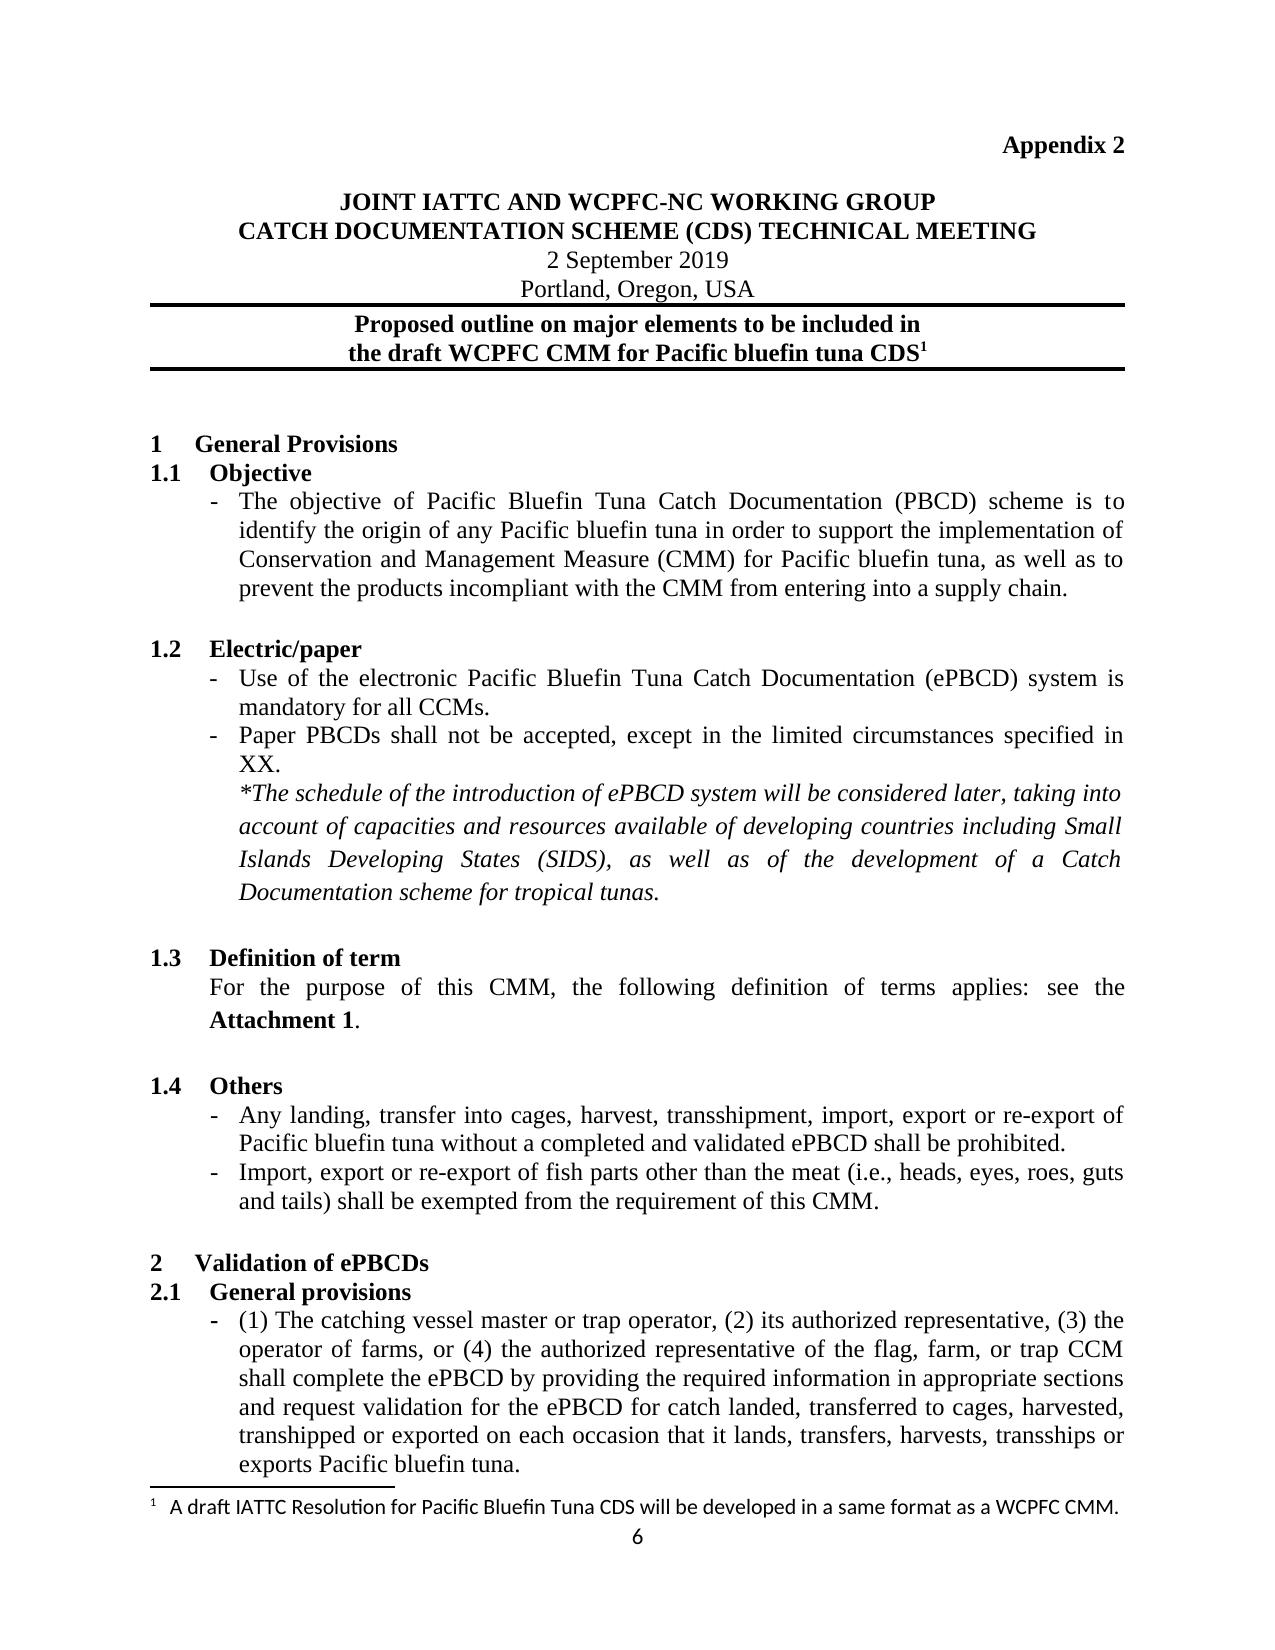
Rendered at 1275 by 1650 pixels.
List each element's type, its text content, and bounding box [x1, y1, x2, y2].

list Others [150, 1071, 1125, 1100]
list General Provisions [150, 429, 1125, 458]
text For the purpose of this CMM, the following definition of terms applies: see the Attachment 1. [209, 972, 1125, 1034]
list (1) The catching vessel master or trap operator, (2) its authorized representative, (3) the operator of farms, or (4) the authorized representative of the flag, farm, or trap CCM shall complete the ePBCD by providing the required information in appropriate sections and request validation for the ePBCD for catch landed, transferred to cages, harvested, transhipped or exported on each occasion that it lands, transfers, harvests, transships or exports Pacific bluefin tuna. [210, 1305, 1125, 1478]
list The objective of Pacific Bluefin Tuna Catch Documentation (PBCD) scheme is to identify the origin of any Pacific bluefin tuna in order to support the implementation of Conservation and Management Measure (CMM) for Pacific bluefin tuna, as well as to prevent the products incompliant with the CMM from entering into a supply chain. [210, 486, 1125, 601]
text *The schedule of the introduction of ePBCD system will be considered later, taking into account of capacities and resources available of developing countries including Small Islands Developing States (SIDS), as well as of the development of a Catch Documentation scheme for tropical tunas. [239, 778, 1125, 906]
list Validation of ePBCDs [150, 1248, 1125, 1277]
list Import, export or re-export of fish parts other than the meat (i.e., heads, eyes, roes, guts and tails) shall be exempted from the requirement of this CMM. [210, 1157, 1125, 1215]
list Use of the electronic Pacific Bluefin Tuna Catch Documentation (ePBCD) system is mandatory for all CCMs. [209, 663, 1125, 721]
list Paper PBCDs shall not be accepted, except in the limited circumstances specified in XX. [209, 721, 1125, 778]
text Appendix 2 [150, 130, 1125, 159]
text the draft WCPFC CMM for Pacific bluefin tuna CDS [150, 331, 1125, 367]
text Proposed outline on major elements to be included in [150, 307, 1125, 331]
list Definition of term [150, 943, 1125, 972]
text 2 September 2019 [150, 245, 1125, 274]
text CATCH DOCUMENTATION SCHEME (CDS) TECHNICAL MEETING [150, 216, 1125, 245]
list General provisions [150, 1277, 1125, 1305]
list Electric/paper [150, 634, 1125, 663]
text Portland, Oregon, USA [150, 274, 1125, 302]
text JOINT IATTC AND WCPFC-NC WORKING GROUP [150, 187, 1125, 216]
list Objective [150, 458, 1125, 486]
list Any landing, transfer into cages, harvest, transshipment, import, export or re-export of Pacific bluefin tuna without a completed and validated ePBCD shall be prohibited. [210, 1100, 1125, 1157]
